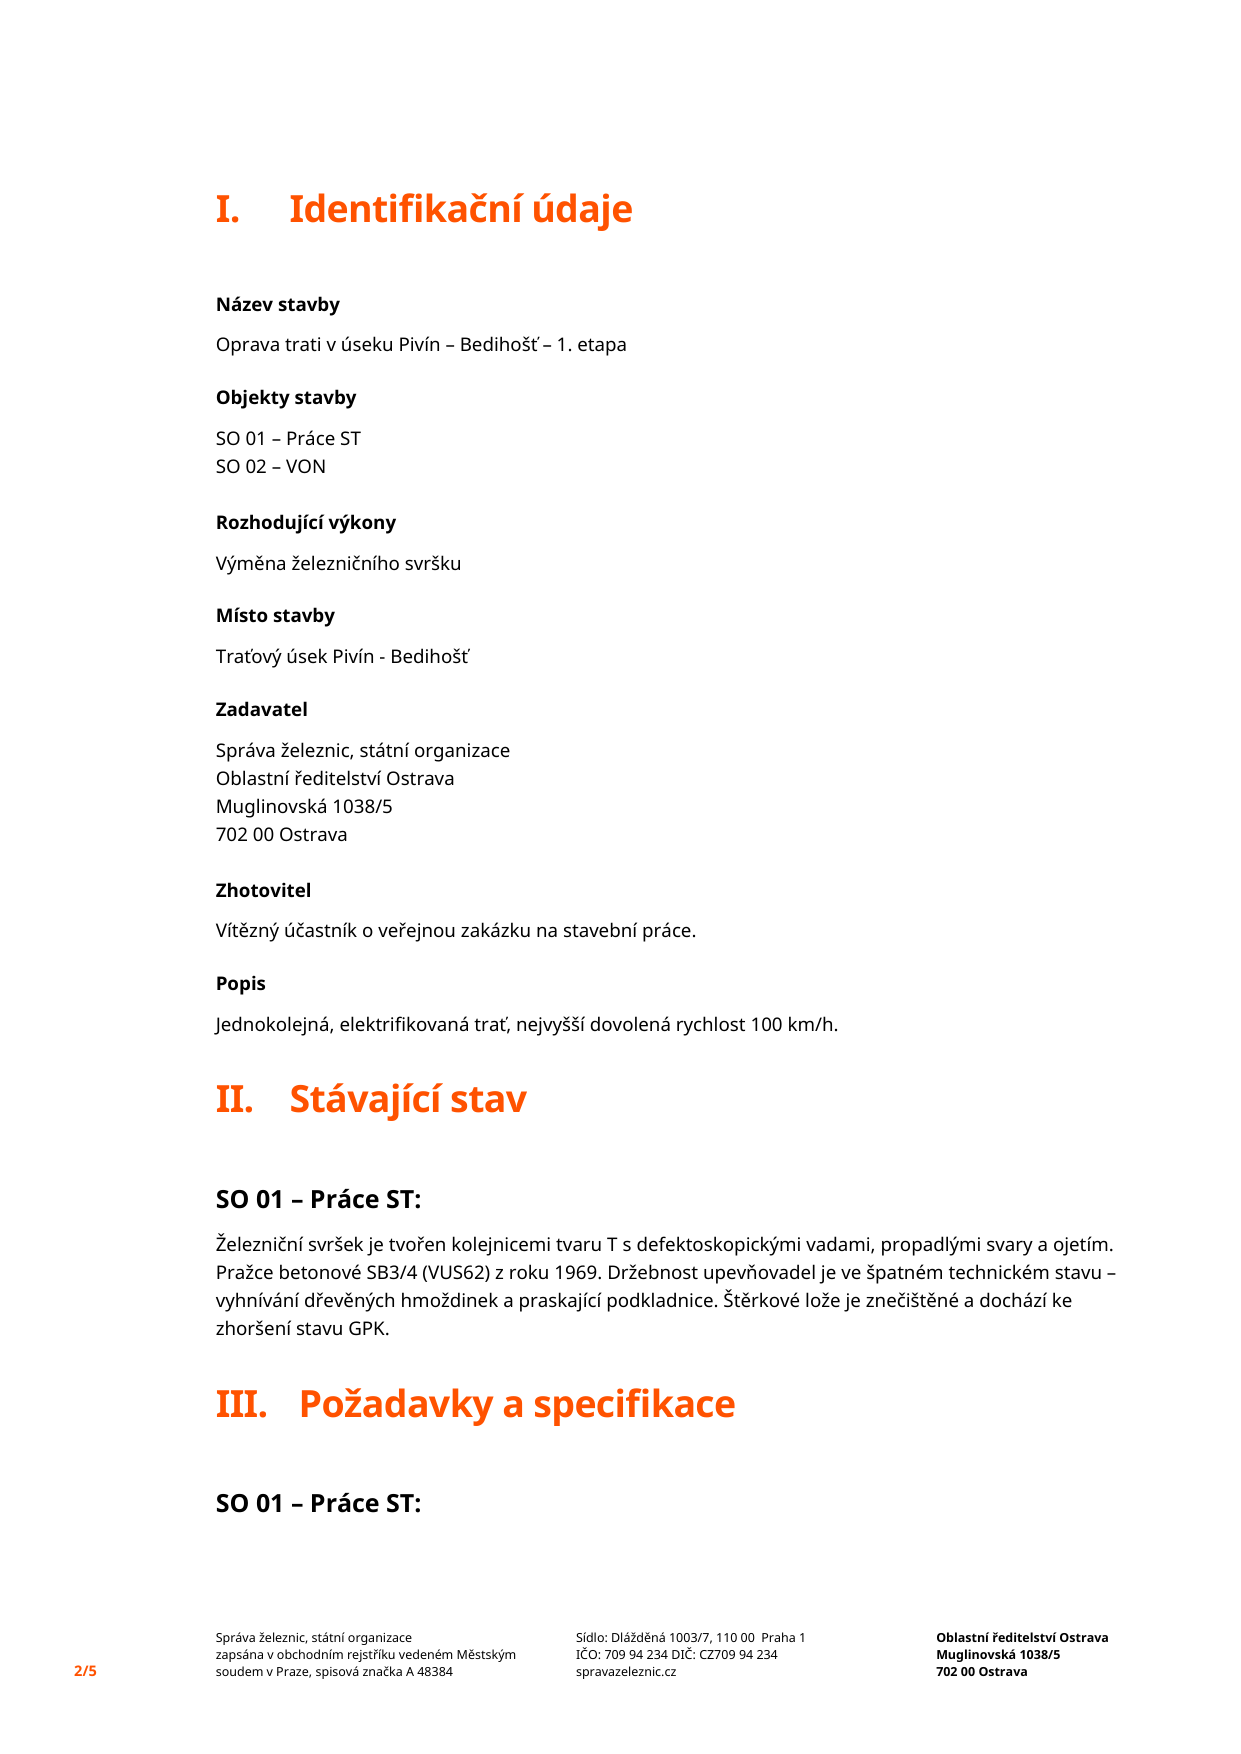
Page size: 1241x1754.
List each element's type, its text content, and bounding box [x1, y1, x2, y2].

text Oprava trati v úseku Pivín – Bedihošť – 1. etapa [216, 332, 1122, 357]
text SO 02 – VON [216, 453, 1122, 479]
text Zadavatel [216, 696, 1122, 722]
text Jednokolejná, elektrifikovaná trať, nejvyšší dovolená rychlost 100 km/h. [216, 1011, 1122, 1037]
text Vítězný účastník o veřejnou zakázku na stavební práce. [216, 917, 1122, 943]
text Správa železnic, státní organizace [216, 737, 1122, 762]
text Železniční svršek je tvořen kolejnicemi tvaru T s defektoskopickými vadami, propadlými svary a ojetím. Pražce betonové SB3/4 (VUS62) z roku 1969. Držebnost upevňovadel je ve špatném technickém stavu – vyhnívání dřevěných hmoždinek a praskající podkladnice. Štěrkové lože je znečištěné a dochází ke zhoršení stavu GPK. [216, 1231, 1122, 1341]
subtitle Identifikační údaje [216, 182, 1122, 233]
text SO 01 – Práce ST: [216, 1486, 1122, 1520]
text Traťový úsek Pivín - Bedihošť [216, 643, 1122, 669]
text Oblastní ředitelství Ostrava [216, 765, 1122, 790]
text Rozhodující výkony [216, 509, 1122, 535]
text SO 01 – Práce ST: [216, 1182, 1122, 1216]
text Výměna železničního svršku [216, 550, 1122, 575]
subtitle Stávající stav [216, 1072, 1122, 1123]
text Popis [216, 971, 1122, 996]
text Zhotovitel [216, 877, 1122, 902]
text SO 01 – Práce ST [216, 425, 1122, 451]
text Objekty stavby [216, 385, 1122, 410]
subtitle Požadavky a specifikace [216, 1377, 1122, 1428]
text 702 00 Ostrava [216, 821, 1122, 846]
text Název stavby [216, 291, 1122, 317]
text Místo stavby [216, 603, 1122, 628]
text Muglinovská 1038/5 [216, 793, 1122, 818]
